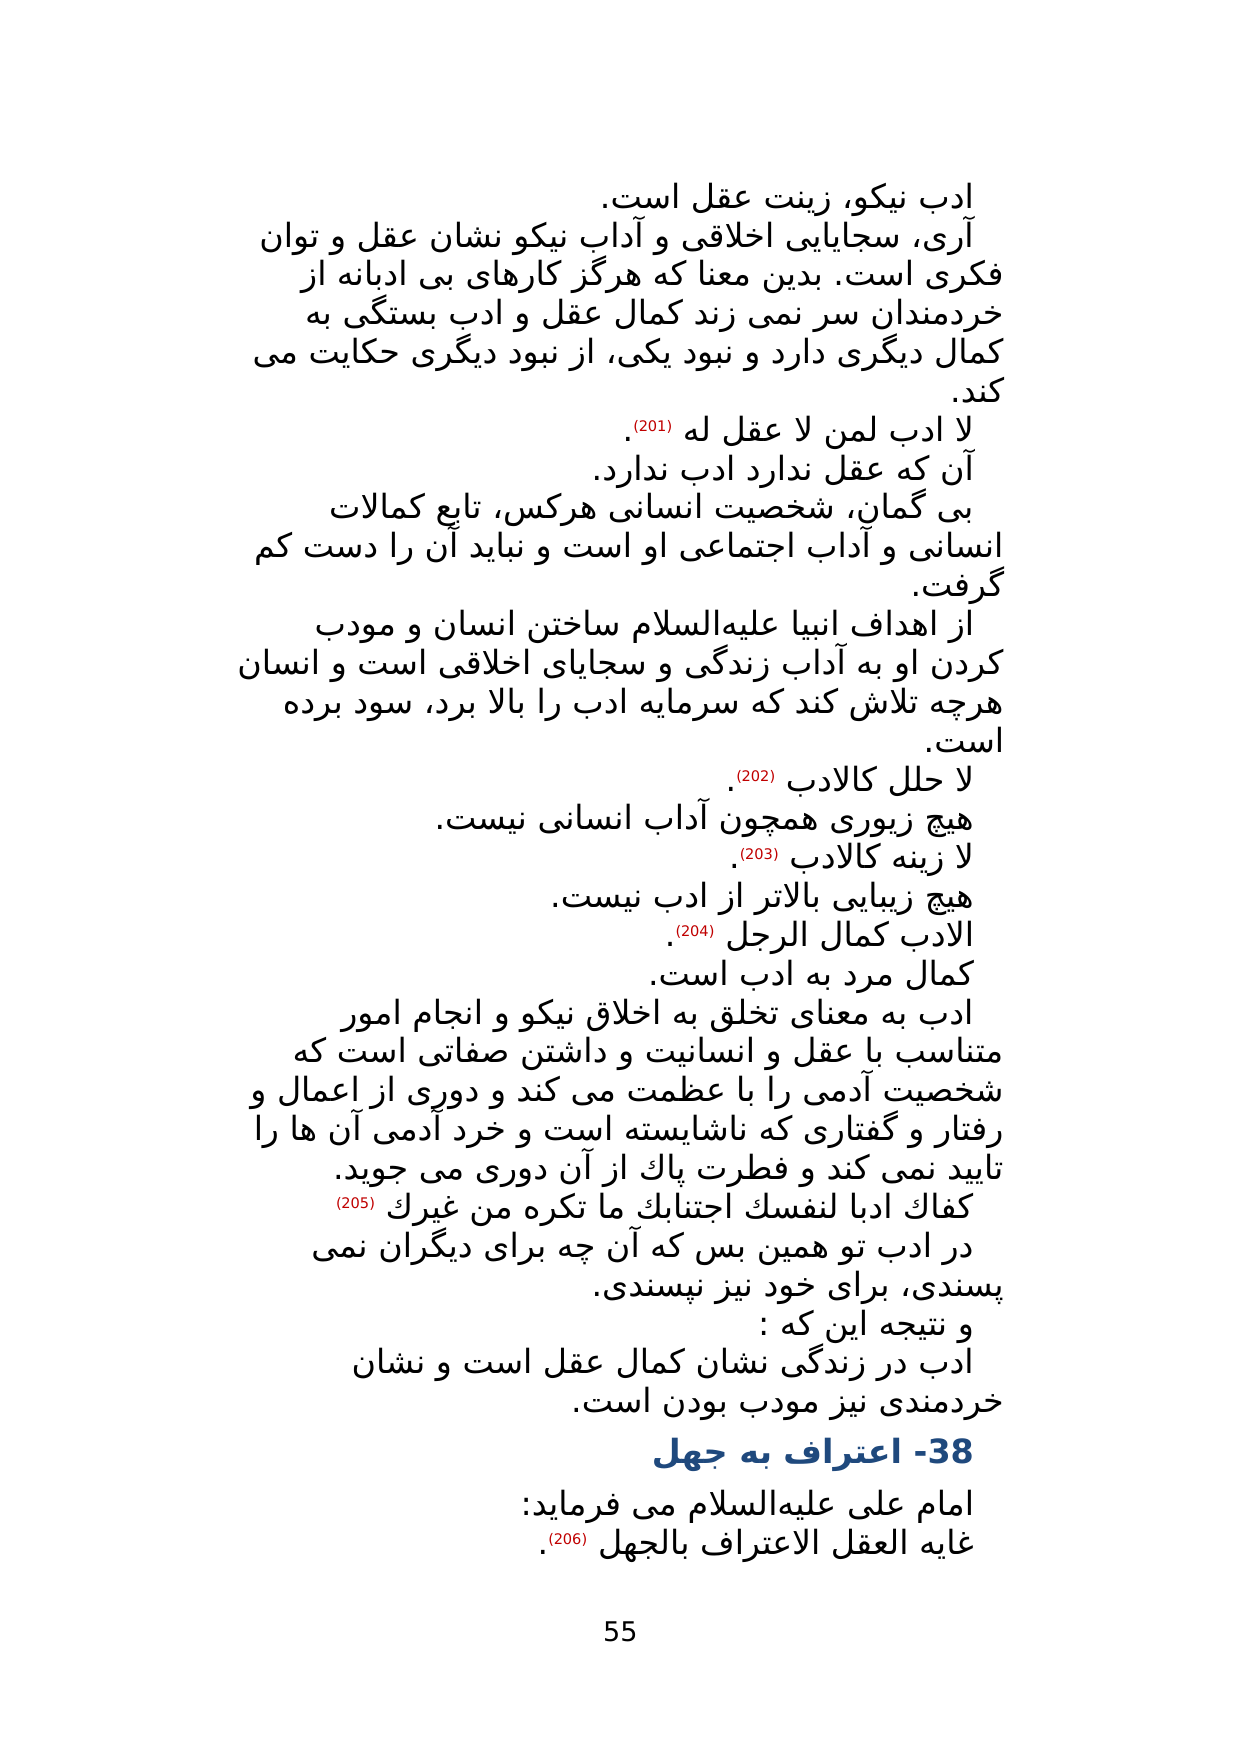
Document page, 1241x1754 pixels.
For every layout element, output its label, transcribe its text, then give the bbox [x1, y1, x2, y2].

subtitle 38- اعتراف به جهل [236, 1433, 1004, 1472]
text و نتيجه اين كه : [236, 1304, 1004, 1343]
text هيچ زيورى همچون آداب انسانى نيست. [236, 799, 1004, 838]
text ادب در زندگى نشان كمال عقل است و نشان خردمندى نيز مودب بودن است. [236, 1343, 1004, 1421]
text آن كه عقل ندارد ادب ندارد. [236, 449, 1004, 488]
text ادب به معناى تخلق به اخلاق نيكو و انجام امور متناسب با عقل و انسانيت و داشتن صفاتى است كه شخصيت آدمى را با عظمت مى كند و دورى از اعمال و رفتار و گفتارى كه ناشايسته است و خرد آدمى آن ها را تاييد نمى كند و فطرت پاك از آن دورى مى جويد. [236, 993, 1004, 1187]
text بى گمان، شخصيت انسانى هركس، تابع كمالات انسانى و آداب اجتماعى او است و نبايد آن را دست كم گرفت. [236, 488, 1004, 604]
text غايه العقل الاعتراف بالجهل (206). [236, 1523, 1004, 1562]
text آرى، سجايايى اخلاقى و آداب نيكو نشان عقل و توان فكرى است. بدين معنا كه هرگز كارهاى بى ادبانه از خردمندان سر نمى زند كمال عقل و ادب بستگى به كمال ديگرى دارد و نبود يكى، از نبود ديگرى حكايت مى كند. [236, 216, 1004, 410]
text لا حلل كالادب (202). [236, 760, 1004, 799]
text امام على عليه‌السلام مى فرمايد: [236, 1484, 1004, 1523]
text لا ادب لمن لا عقل له (201). [236, 410, 1004, 449]
text كمال مرد به ادب است. [236, 954, 1004, 993]
text الادب كمال الرجل (204). [236, 915, 1004, 954]
text از اهداف انبيا عليه‌السلام ساختن انسان و مودب كردن او به آداب زندگى و سجاياى اخلاقى است و انسان هرچه تلاش كند كه سرمايه ادب را بالا برد، سود برده است. [236, 604, 1004, 760]
text هيچ زيبايى بالاتر از ادب نيست. [236, 877, 1004, 915]
text كفاك ادبا لنفسك اجتنابك ما تكره من غيرك (205) [236, 1187, 1004, 1226]
text ادب نيكو، زينت عقل است. [236, 177, 1004, 216]
text لا زينه كالادب (203). [236, 838, 1004, 877]
text در ادب تو همين بس كه آن چه براى ديگران نمى پسندى، براى خود نيز نپسندى. [236, 1226, 1004, 1304]
